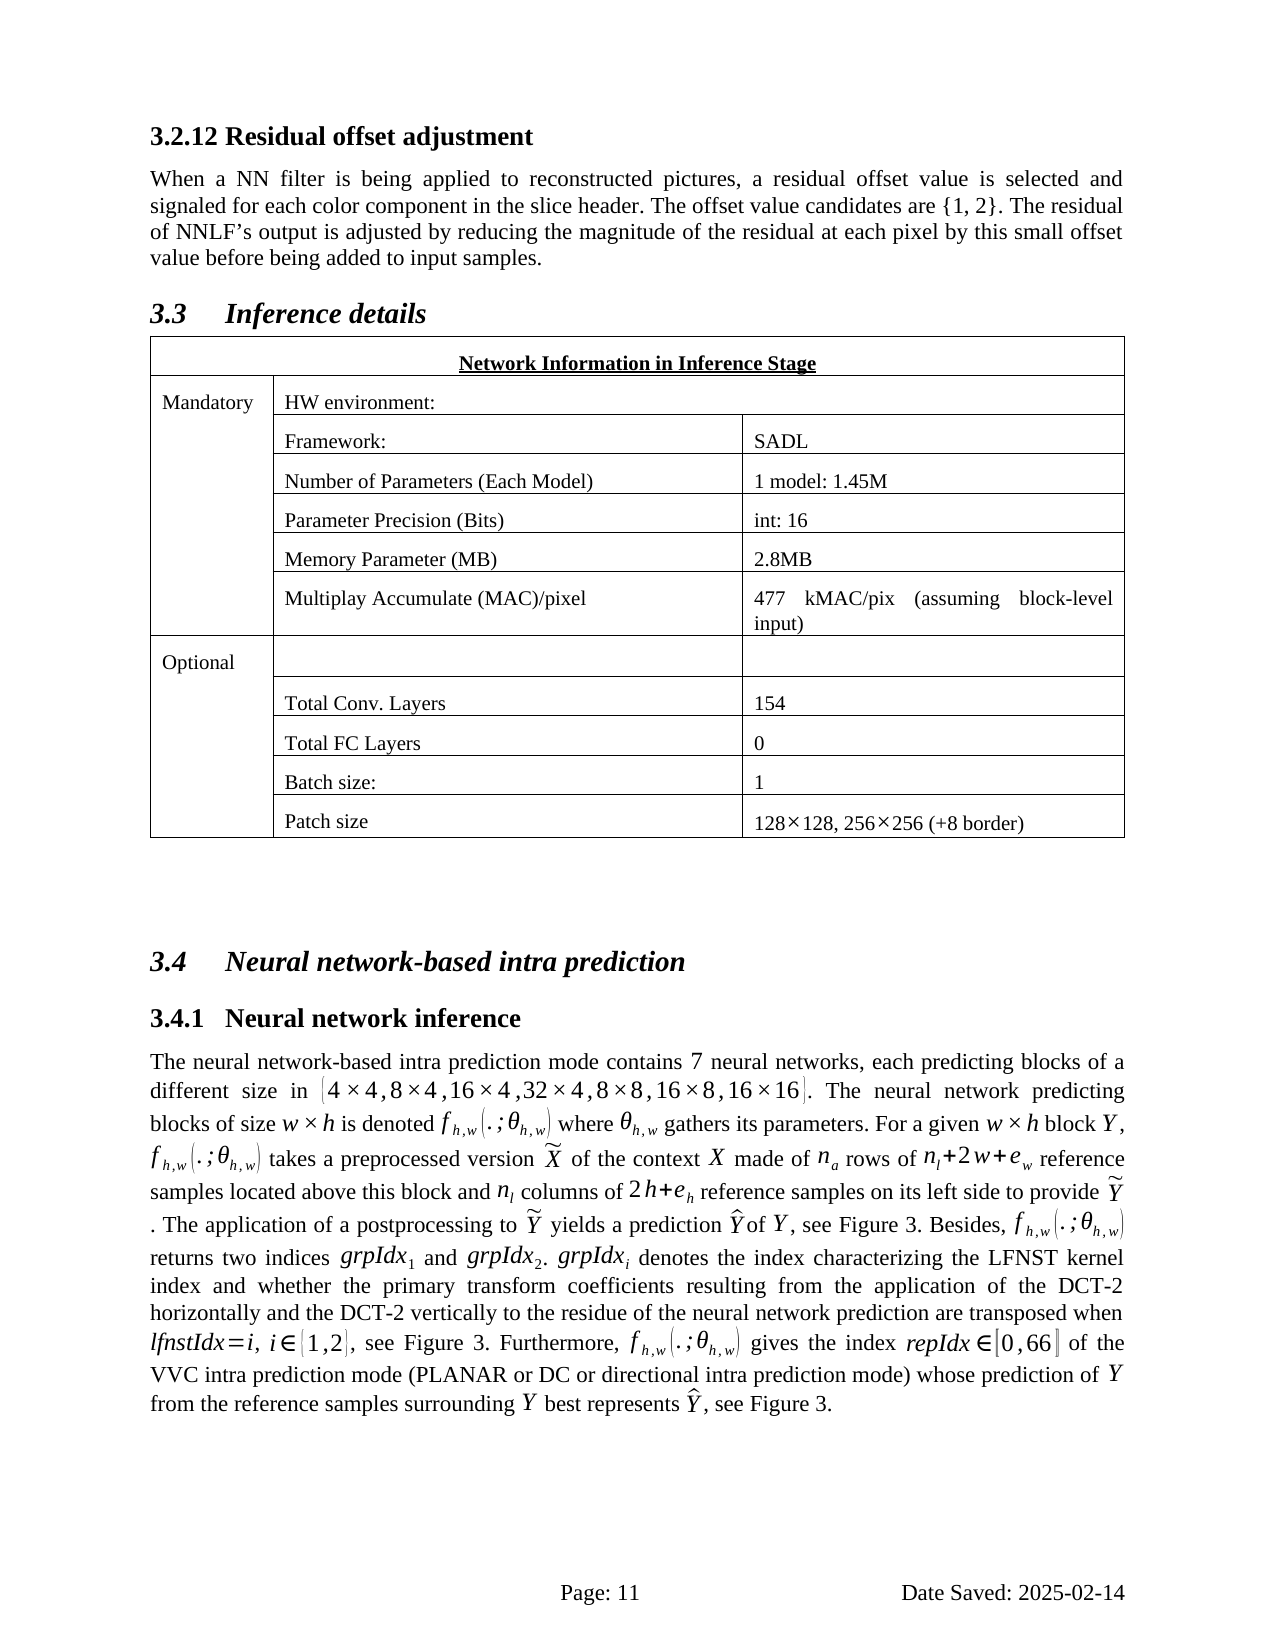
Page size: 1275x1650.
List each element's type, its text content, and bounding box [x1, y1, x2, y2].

text The neural network-based intra prediction mode contains neural networks, each predicting blocks of a different size in . The neural network predicting blocks of size is denoted where gathers its parameters. For a given block , takes a preprocessed version of the context made of rows of reference samples located above this block and columns of reference samples on its left side to provide . The application of a postprocessing to yields a prediction of , see Figure 3. Besides, returns two indices and . denotes the index characterizing the LFNST kernel index and whether the primary transform coefficients resulting from the application of the DCT-2 horizontally and the DCT-2 vertically to the residue of the neural network prediction are transposed when , , see Figure 3. Furthermore, gives the index of the VVC intra prediction mode (PLANAR or DC or directional intra prediction mode) whose prediction of from the reference samples surrounding best represents , see Figure 3. [150, 1048, 1125, 1418]
table_cell Framework: [274, 415, 742, 453]
table_cell Total Conv. Layers [274, 677, 742, 715]
table_cell Multiplay Accumulate (MAC)/pixel [274, 572, 742, 634]
table_cell 2.8MB [743, 533, 1124, 571]
table_cell Parameter Precision (Bits) [274, 494, 742, 532]
table_cell Total FC Layers [274, 716, 742, 754]
table_cell 128128, 256256 (+8 border) [743, 795, 1124, 837]
subtitle Neural network inference [150, 1002, 1125, 1033]
table_cell 1 [743, 756, 1124, 794]
table_cell 154 [743, 677, 1124, 715]
table_cell [743, 636, 1124, 676]
table_cell SADL [743, 415, 1124, 453]
table_cell [274, 636, 742, 676]
subtitle Inference details [150, 296, 1125, 329]
table_cell Patch size [274, 795, 742, 837]
subtitle Neural network-based intra prediction [150, 944, 1125, 977]
table_cell Optional [151, 636, 273, 837]
table_cell 477 kMAC/pix (assuming block-level input) [743, 572, 1124, 634]
table_cell Mandatory [151, 376, 273, 634]
table_cell int: 16 [743, 494, 1124, 532]
table_header Network Information in Inference Stage [151, 337, 1124, 375]
table_cell HW environment: [274, 376, 1124, 414]
table_cell 1 model: 1.45M [743, 454, 1124, 493]
table_cell Memory Parameter (MB) [274, 533, 742, 571]
table_cell Number of Parameters (Each Model) [274, 454, 742, 493]
subtitle Residual offset adjustment [150, 120, 1125, 151]
table_cell Batch size: [274, 756, 742, 794]
text When a NN filter is being applied to reconstructed pictures, a residual offset value is selected and signaled for each color component in the slice header. The offset value candidates are {1, 2}. The residual of NNLF’s output is adjusted by reducing the magnitude of the residual at each pixel by this small offset value before being added to input samples. [150, 165, 1125, 271]
table_cell 0 [743, 716, 1124, 754]
